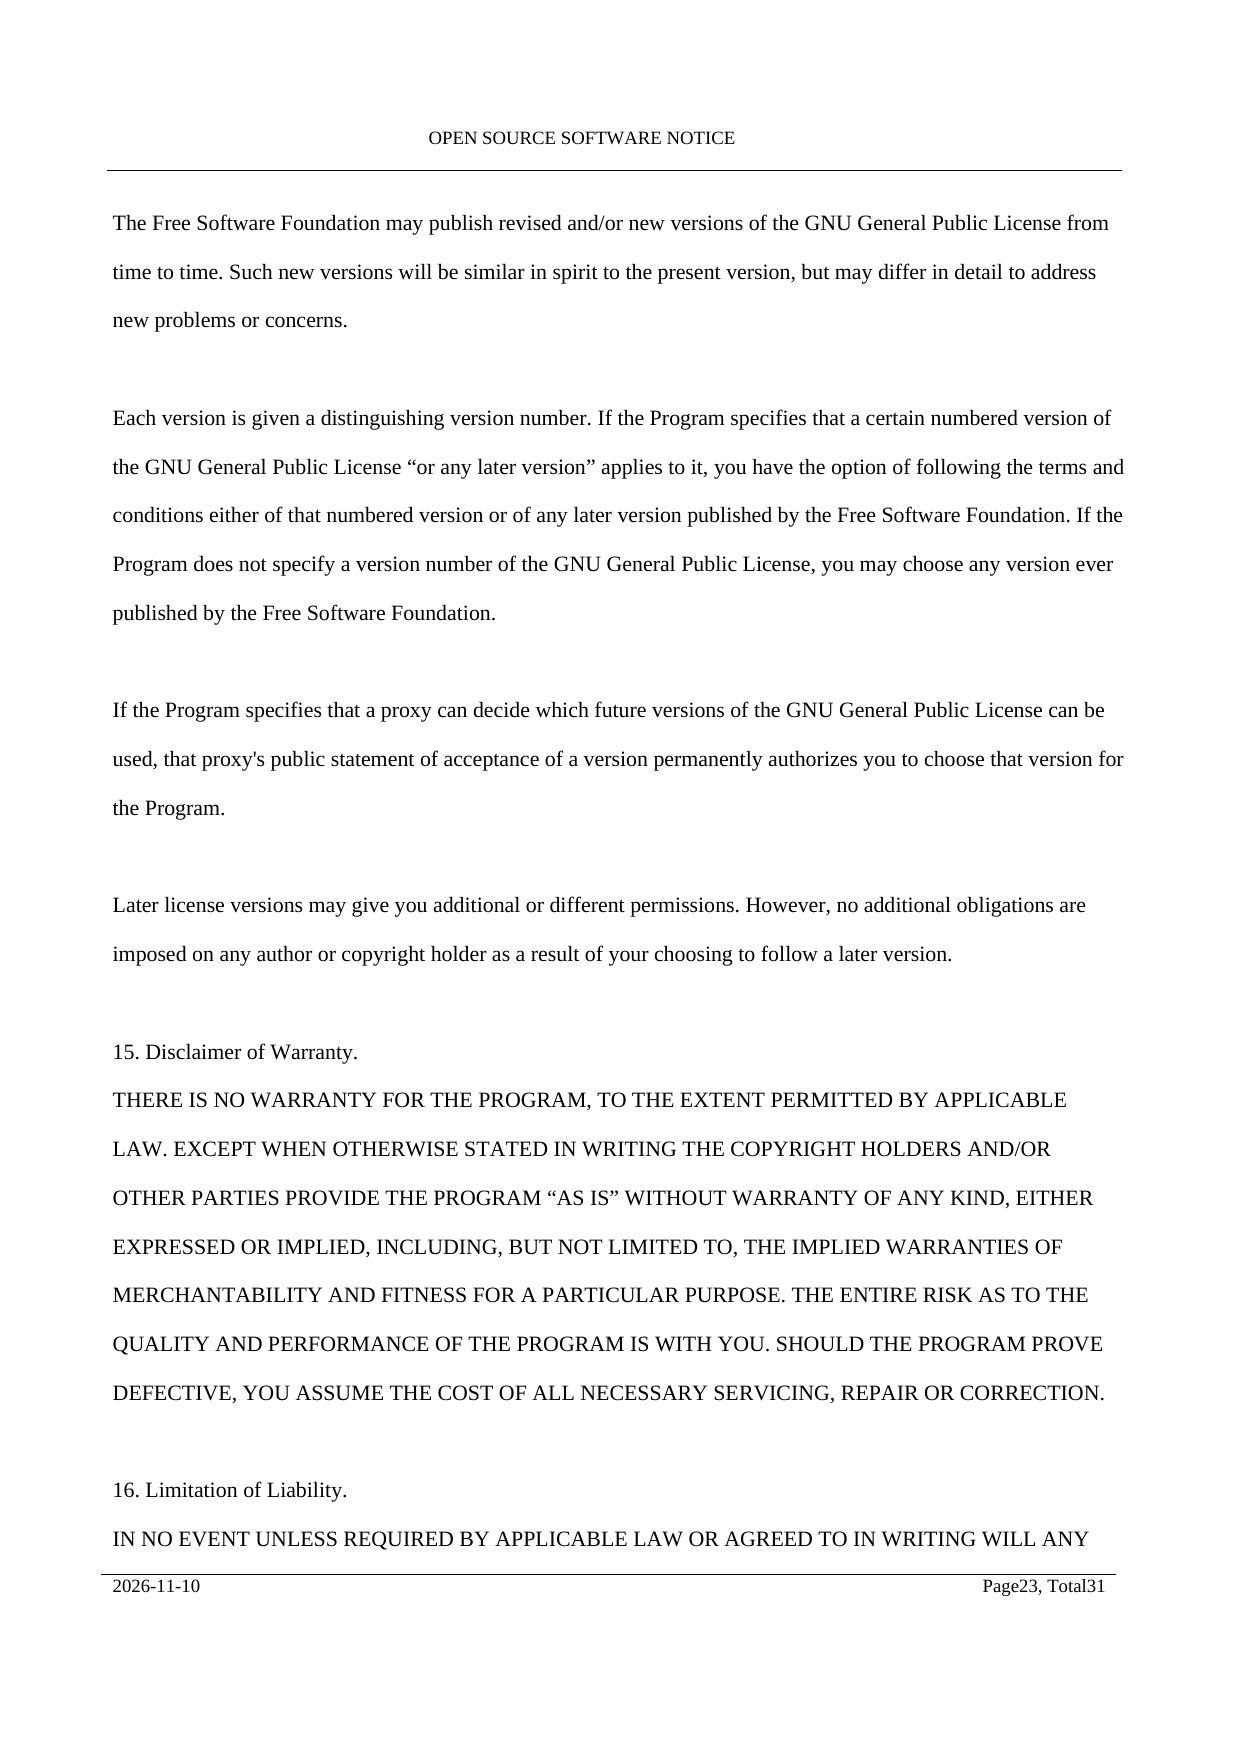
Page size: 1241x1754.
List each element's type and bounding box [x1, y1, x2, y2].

text [112, 206, 1128, 1555]
